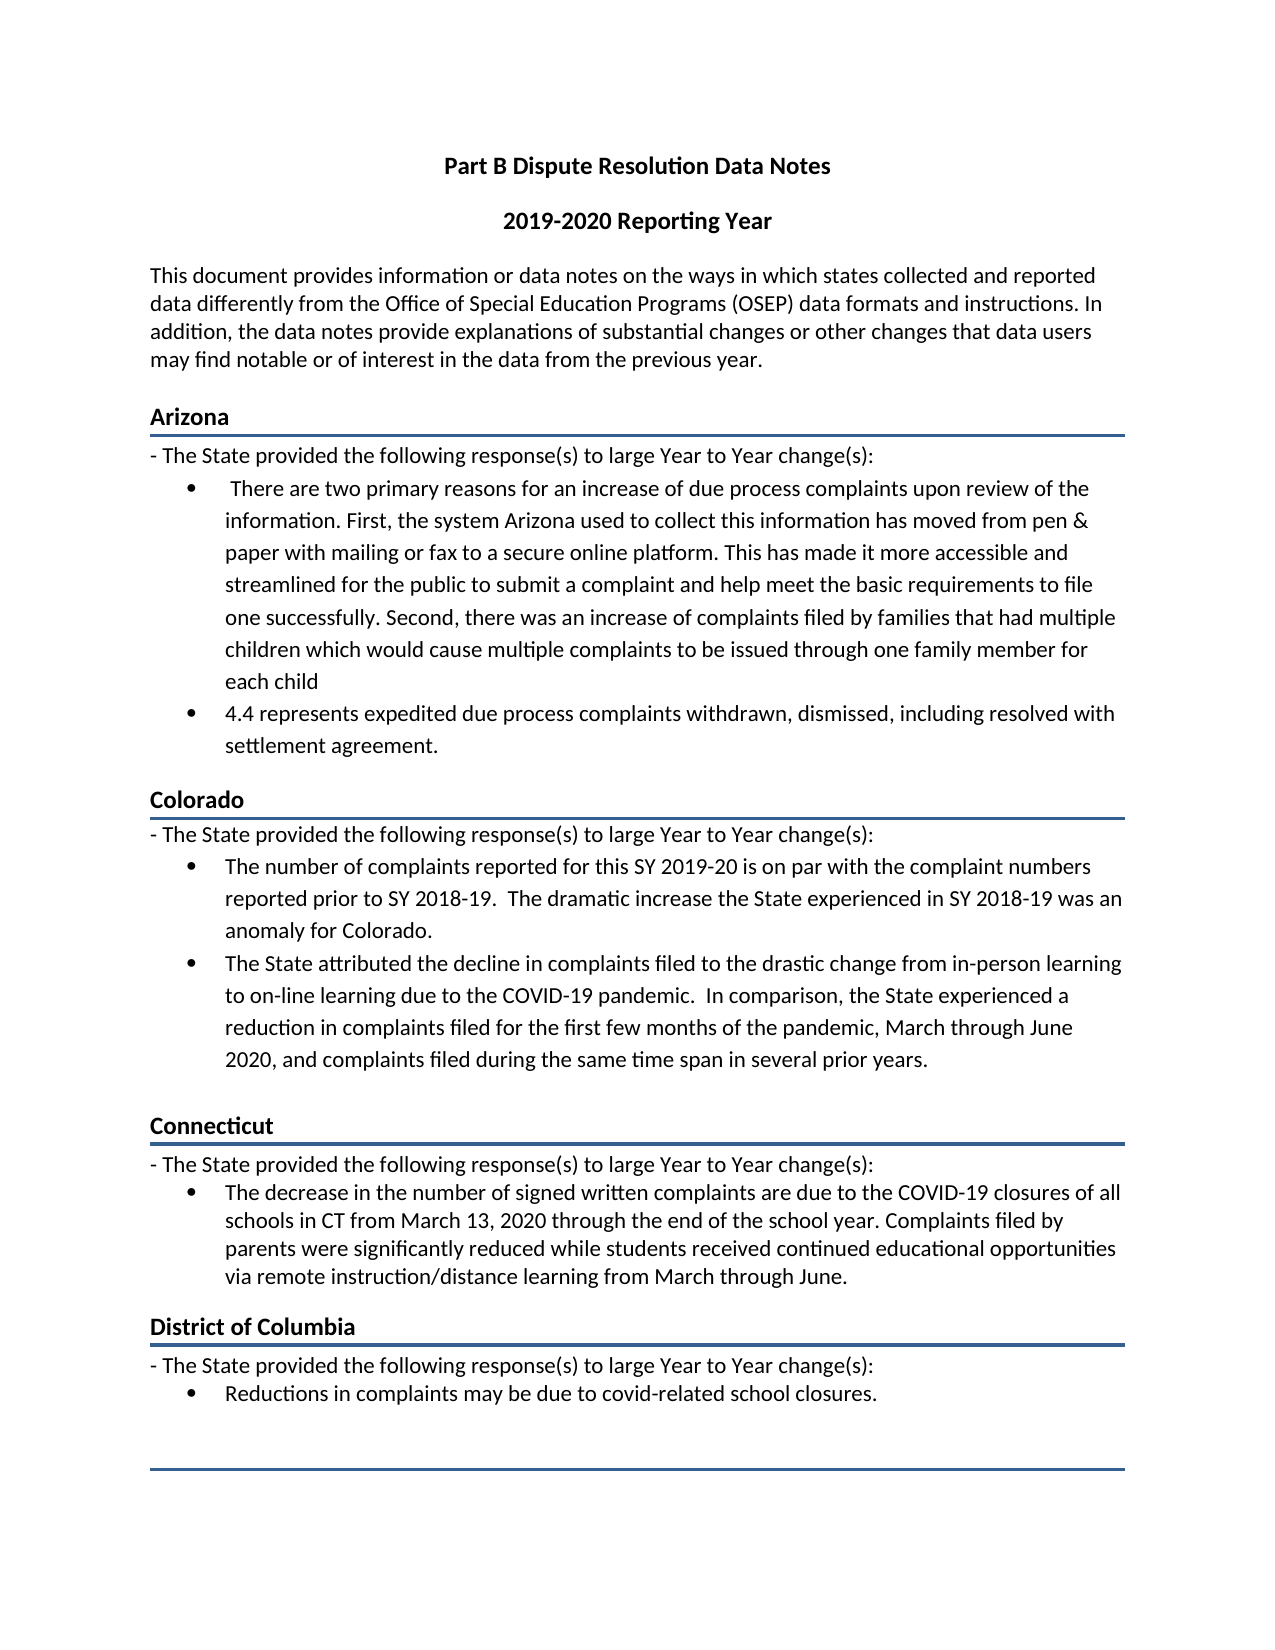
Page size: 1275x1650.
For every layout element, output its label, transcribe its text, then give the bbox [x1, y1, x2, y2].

list The decrease in the number of signed written complaints are due to the COVID-19 closures of all schools in CT from March 13, 2020 through the end of the school year. Complaints filed by parents were significantly reduced while students received continued educational opportunities via remote instruction/distance learning from March through June. [187, 1178, 1125, 1290]
list The number of complaints reported for this SY 2019-20 is on par with the complaint numbers reported prior to SY 2018-19. The dramatic increase the State experienced in SY 2018-19 was an anomaly for Colorado. [187, 852, 1125, 945]
list Reductions in complaints may be due to covid-related school closures. [187, 1379, 1125, 1407]
text - The State provided the following response(s) to large Year to Year change(s): [150, 442, 1125, 470]
subtitle District of Columbia [150, 1311, 1125, 1343]
text 2019-2020 Reporting Year [150, 206, 1125, 236]
list 4.4 represents expedited due process complaints withdrawn, dismissed, including resolved with settlement agreement. [187, 699, 1125, 759]
text - The State provided the following response(s) to large Year to Year change(s): [150, 1150, 1125, 1178]
subtitle Colorado [150, 784, 1125, 817]
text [150, 1351, 1125, 1379]
text This document provides information or data notes on the ways in which states collected and reported data differently from the Office of Special Education Programs (OSEP) data formats and instructions. In addition, the data notes provide explanations of substantial changes or other changes that data users may find notable or of interest in the data from the previous year. [150, 261, 1125, 373]
text Part B Dispute Resolution Data Notes [150, 150, 1125, 181]
subtitle Connecticut [150, 1110, 1125, 1142]
list There are two primary reasons for an increase of due process complaints upon review of the information. First, the system Arizona used to collect this information has moved from pen & paper with mailing or fax to a secure online platform. This has made it more accessible and streamlined for the public to submit a complaint and help meet the basic requirements to file one successfully. Second, there was an increase of complaints filed by families that had multiple children which would cause multiple complaints to be issued through one family member for each child [187, 474, 1125, 695]
subtitle Arizona [150, 401, 1125, 434]
list The State attributed the decline in complaints filed to the drastic change from in-person learning to on-line learning due to the COVID-19 pandemic. In comparison, the State experienced a reduction in complaints filed for the first few months of the pandemic, March through June 2020, and complaints filed during the same time span in several prior years. [187, 949, 1125, 1073]
text - The State provided the following response(s) to large Year to Year change(s): [150, 820, 1125, 848]
